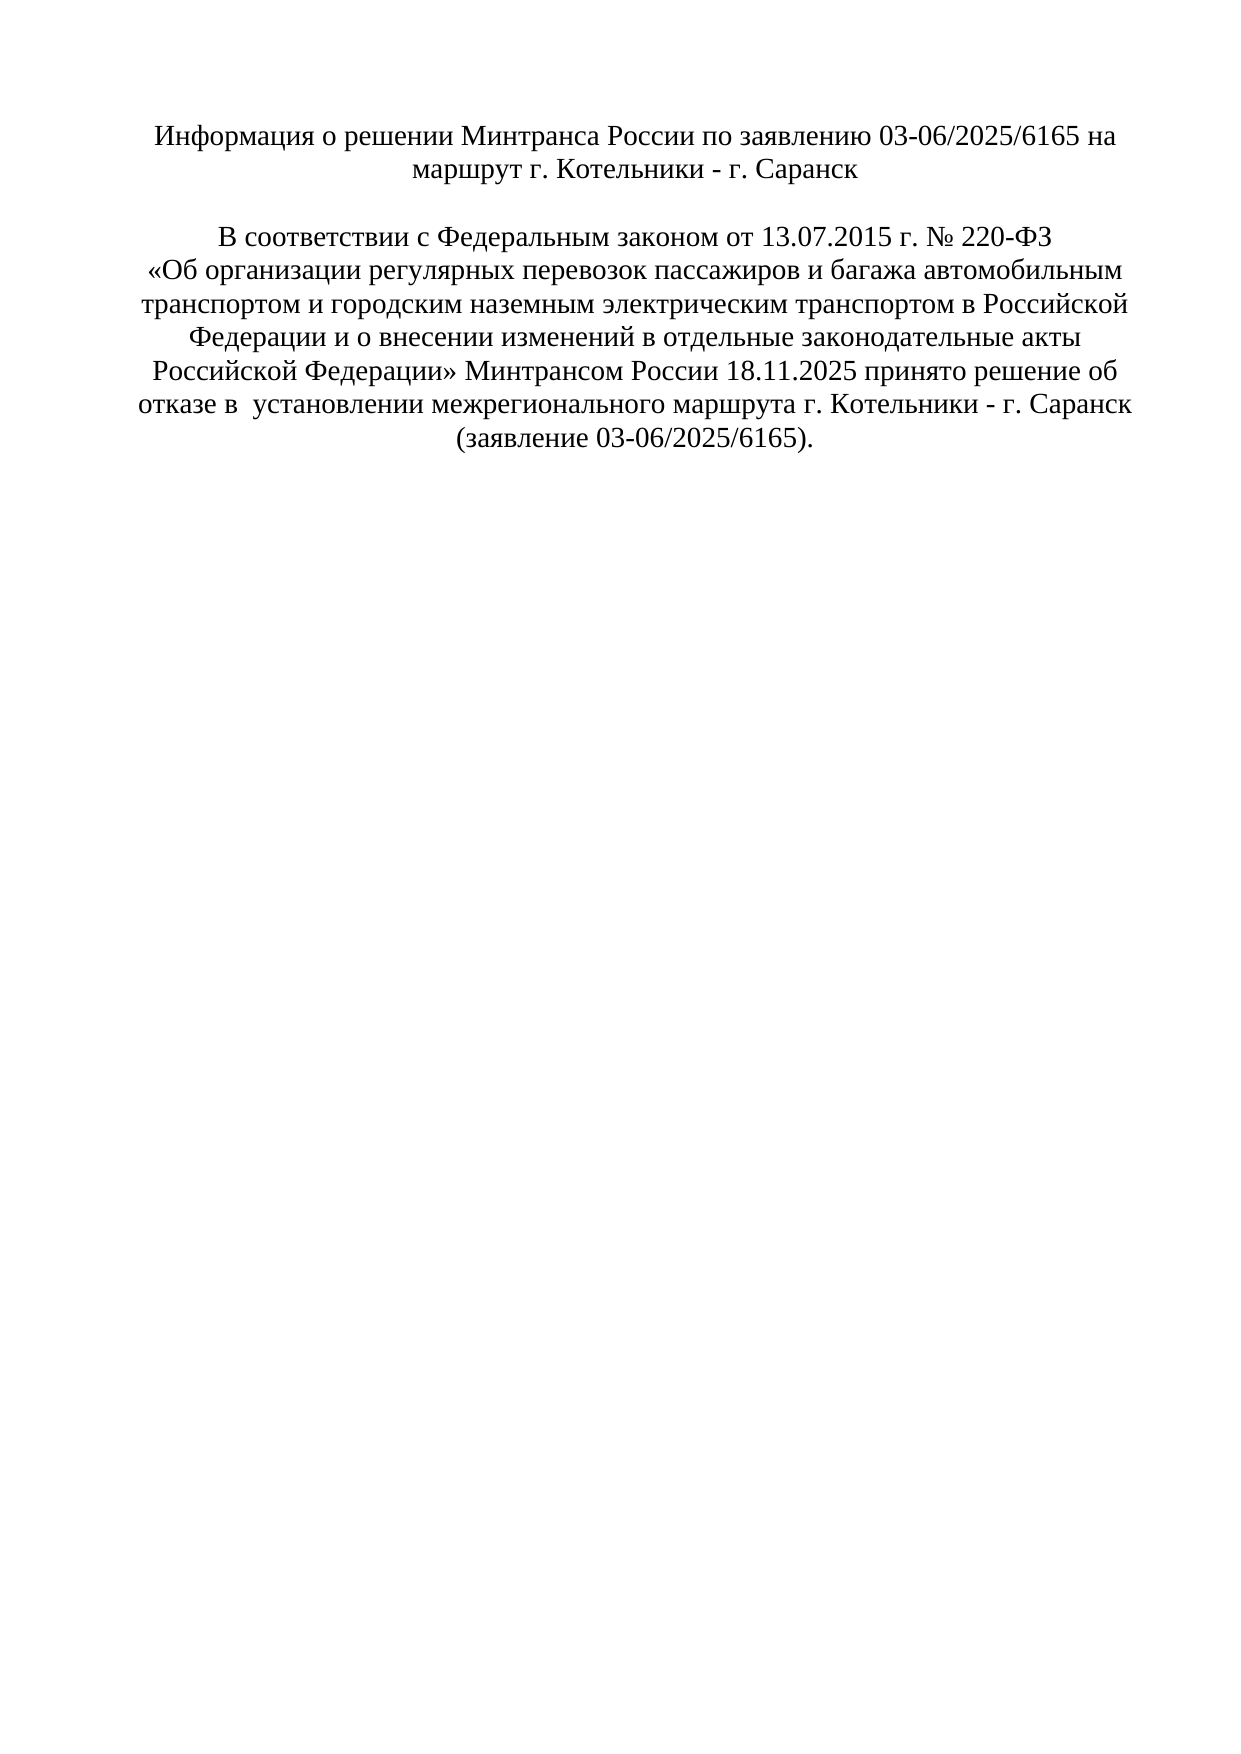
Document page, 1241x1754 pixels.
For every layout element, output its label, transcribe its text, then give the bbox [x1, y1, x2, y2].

text Информация о решении Минтранса России по заявлению 03-06/2025/6165 на маршрут г. Котельники - г. Саранск [118, 118, 1152, 185]
text В соответствии с Федеральным законом от 13.07.2015 г. № 220-ФЗ «Об организации регулярных перевозок пассажиров и багажа автомобильным транспортом и городским наземным электрическим транспортом в Российской Федерации и о внесении изменений в отдельные законодательные акты Российской Федерации» Минтрансом России 18.11.2025 принято решение об отказе в установлении межрегионального маршрута г. Котельники - г. Саранск (заявление 03-06/2025/6165). [118, 219, 1152, 453]
